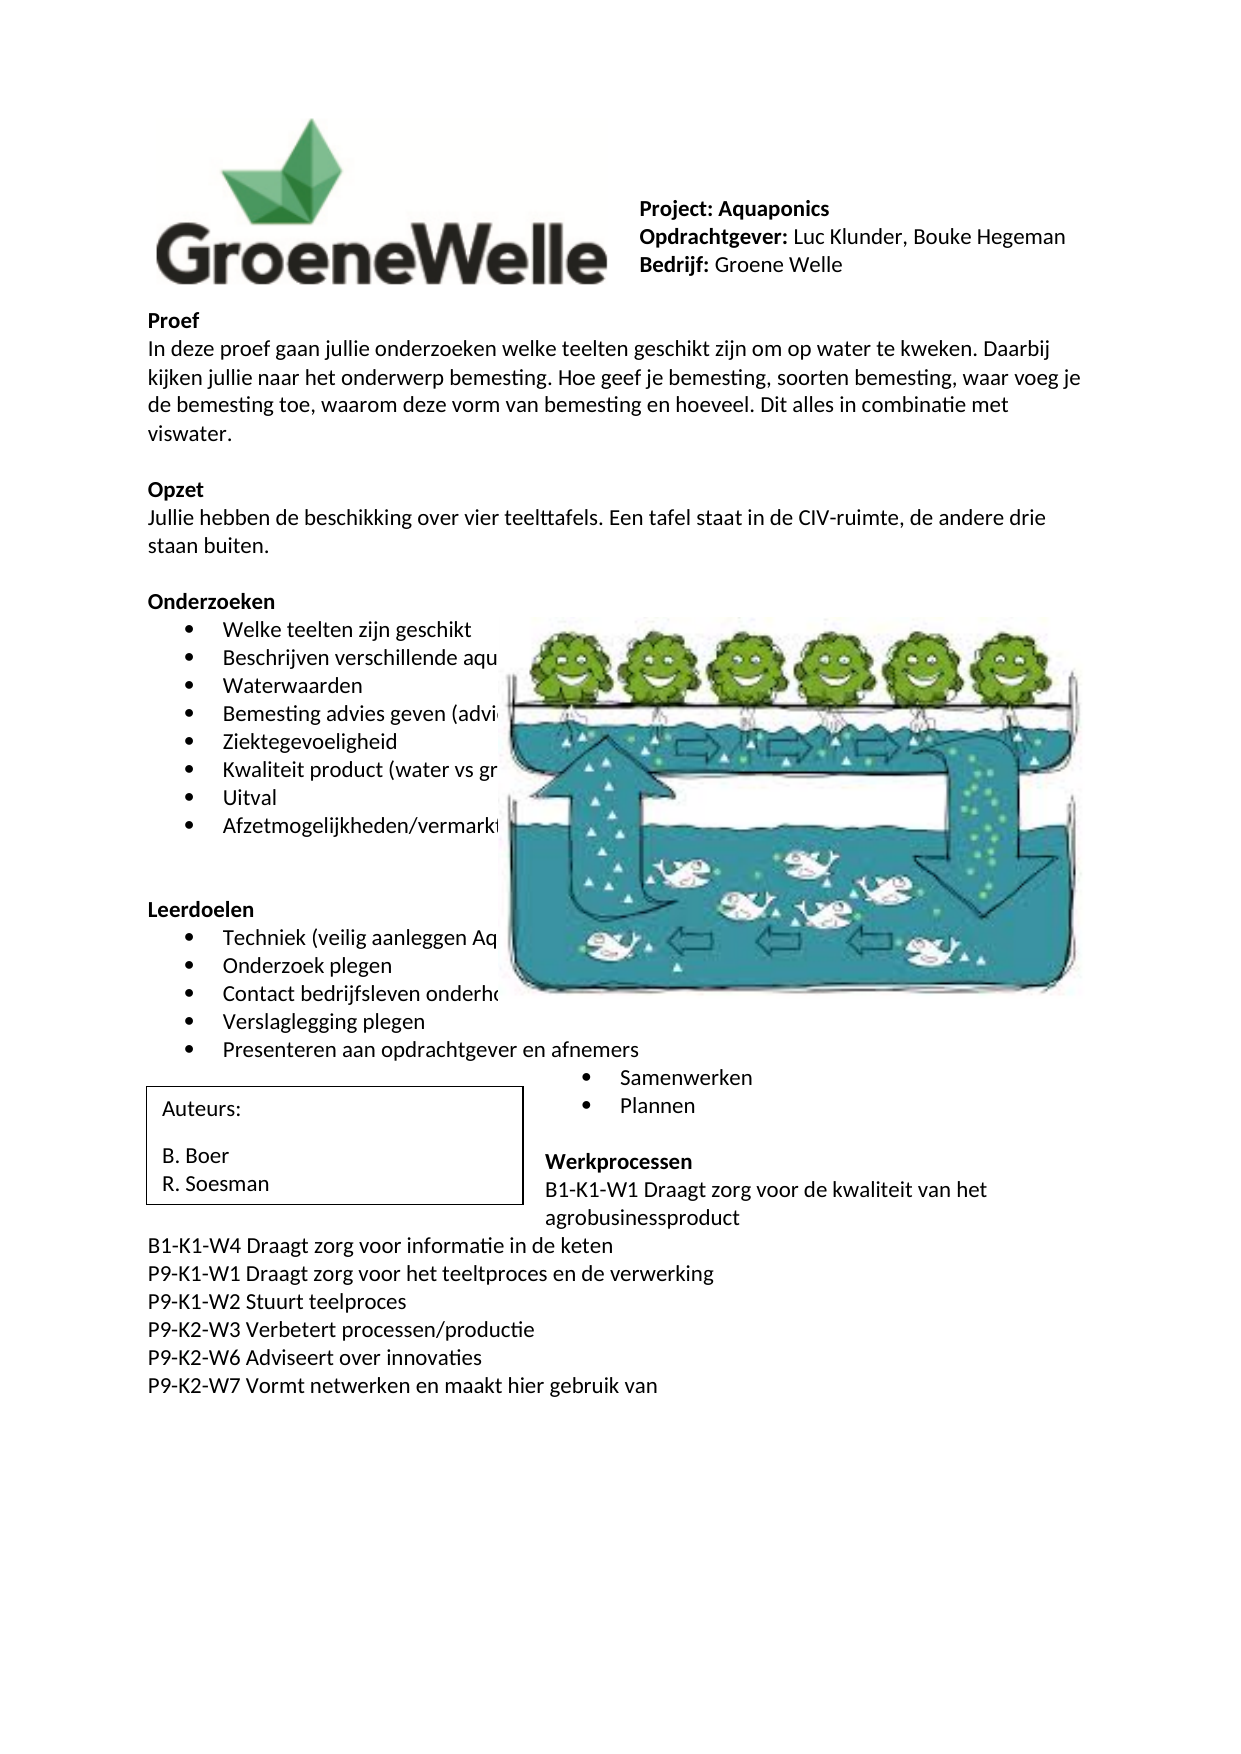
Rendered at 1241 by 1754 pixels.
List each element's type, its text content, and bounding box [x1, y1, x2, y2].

text Werkprocessen [524, 1147, 1093, 1175]
text Opdrachtgever: Luc Klunder, Bouke Hegeman [621, 222, 1093, 251]
list Ziektegevoeligheid [185, 727, 498, 755]
picture [498, 617, 1091, 1011]
text Project: Aquaponics [621, 194, 1093, 222]
text P9-K2-W7 Vormt netwerken en maakt hier gebruik van [148, 1371, 1093, 1399]
picture [146, 100, 621, 294]
text Opzet [148, 475, 1093, 503]
list Welke teelten zijn geschikt [185, 615, 1093, 643]
list Techniek (veilig aanleggen Aquaponics systeem) [185, 923, 498, 951]
text P9-K1-W1 Draagt zorg voor het teeltproces en de verwerking [148, 1259, 1093, 1287]
list Verslaglegging plegen [185, 1007, 1093, 1035]
list Plannen [524, 1091, 1093, 1119]
list Presenteren aan opdrachtgever en afnemers [185, 1035, 1093, 1063]
text Bedrijf: Groene Welle [621, 251, 1093, 278]
text Leerdoelen [148, 895, 498, 923]
list Uitval [185, 783, 498, 811]
text In deze proef gaan jullie onderzoeken welke teelten geschikt zijn om op water te kweken. Daarbij kijken jullie naar het onderwerp bemesting. Hoe geef je bemesting, soorten bemesting, waar voeg je de bemesting toe, waarom deze vorm van bemesting en hoeveel. Dit alles in combinatie met viswater. [148, 334, 1093, 447]
list Onderzoek plegen [185, 951, 498, 979]
list Kwaliteit product (water vs grond) [185, 755, 498, 783]
list Samenwerken [185, 1063, 1093, 1091]
list Bemesting advies geven (advieskaarten maken) [185, 699, 498, 727]
text Proef [148, 307, 1093, 334]
text B1-K1-W1 Draagt zorg voor de kwaliteit van het agrobusinessproduct [148, 1175, 1093, 1231]
text P9-K2-W6 Adviseert over innovaties [148, 1343, 1093, 1371]
text Onderzoeken [148, 587, 1093, 615]
text P9-K2-W3 Verbetert processen/productie [148, 1315, 1093, 1343]
text Jullie hebben de beschikking over vier teelttafels. Een tafel staat in de CIV-ruimte, de andere drie staan buiten. [148, 503, 1093, 559]
list Waterwaarden [185, 671, 498, 699]
list Contact bedrijfsleven onderhouden [185, 979, 498, 1007]
list Beschrijven verschillende aquaponicssystemen (buizen) [185, 643, 498, 671]
text B1-K1-W4 Draagt zorg voor informatie in de keten [148, 1231, 1093, 1259]
text P9-K1-W2 Stuurt teelproces [148, 1287, 1093, 1315]
list Afzetmogelijkheden/vermarkten/meerwaarde [185, 811, 498, 839]
